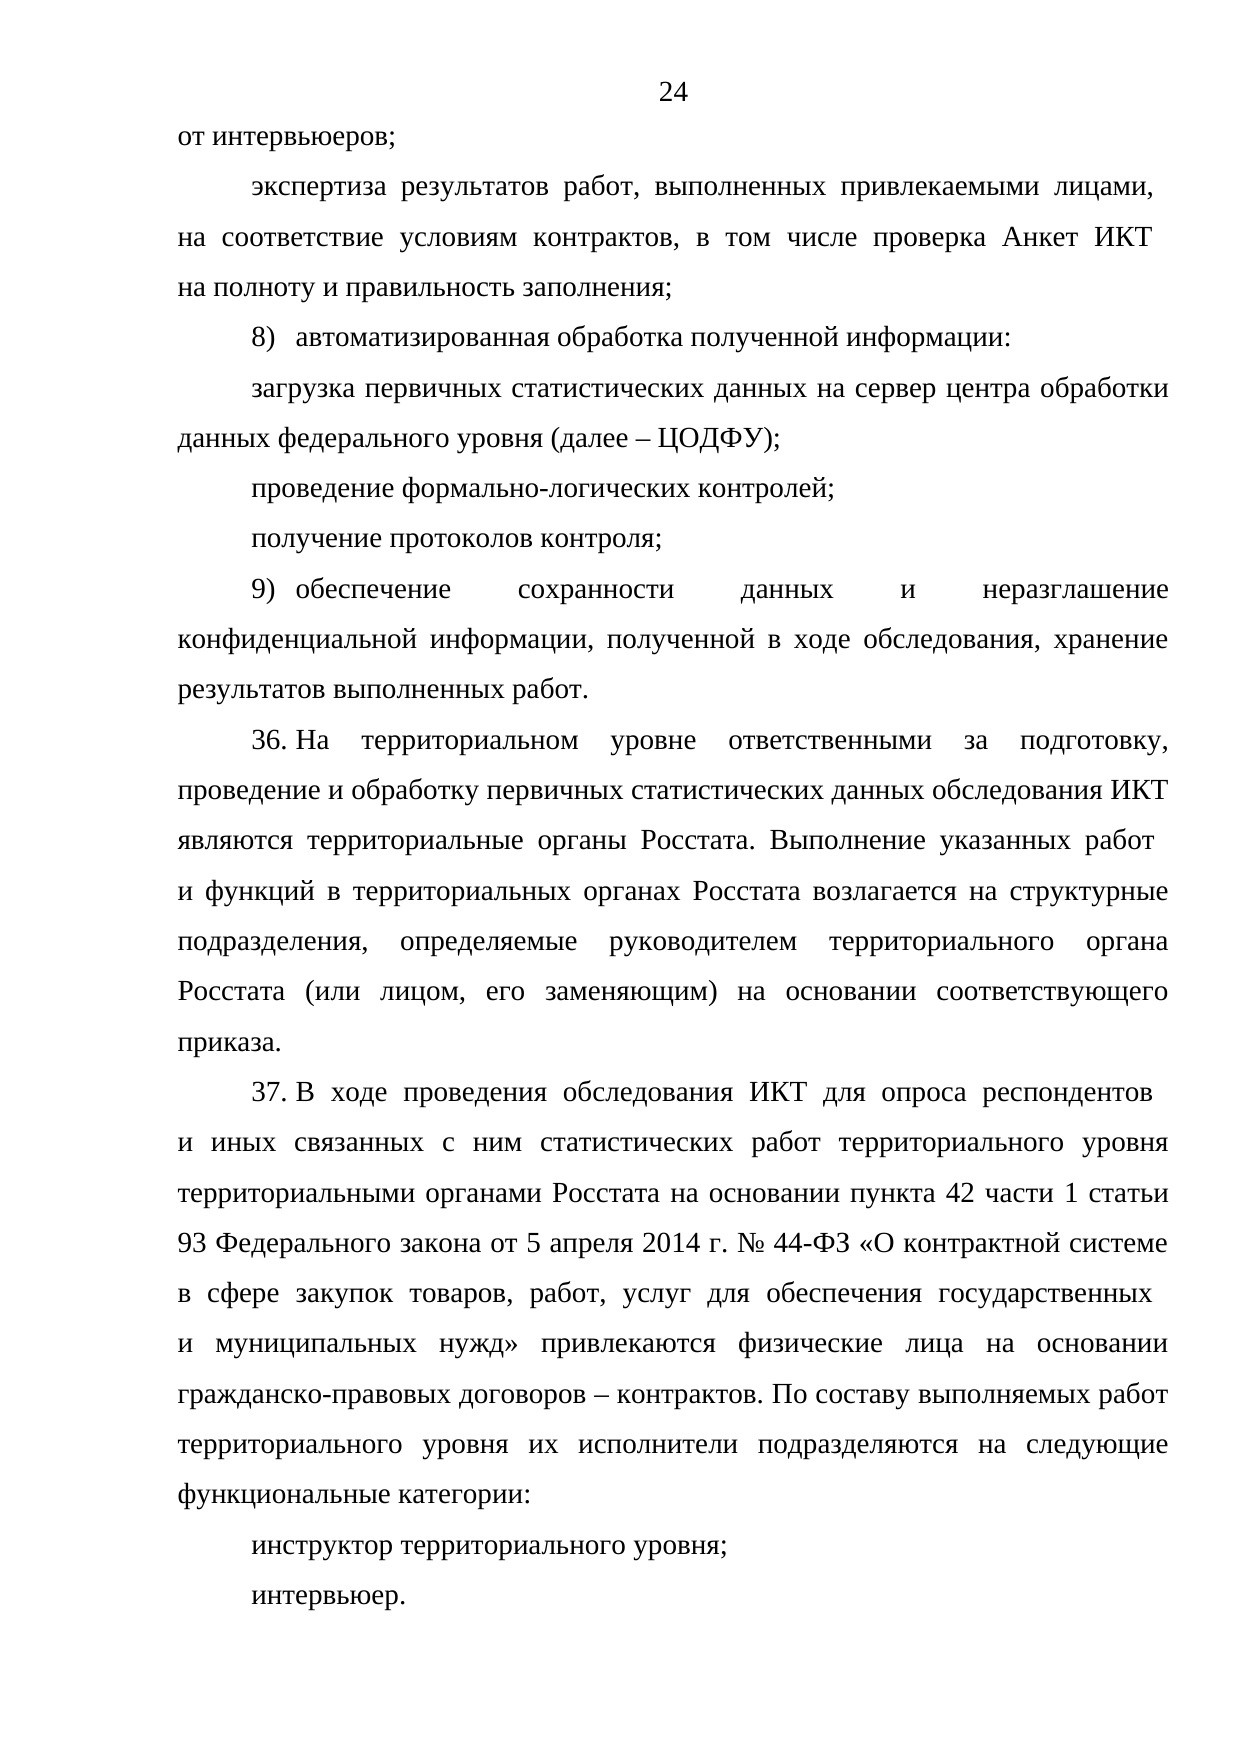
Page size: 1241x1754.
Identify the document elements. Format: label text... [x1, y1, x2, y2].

text получение протоколов контроля; [177, 521, 1169, 554]
list обеспечение сохранности данных и неразглашение конфиденциальной информации, полученной в ходе обследования, хранение результатов выполненных работ. [177, 571, 1169, 705]
list В ходе проведения обследования ИКТ для опроса респондентов и иных связанных с ним статистических работ территориального уровня территориальными органами Росстата на основании пункта 42 части 1 статьи 93 Федерального закона от 5 апреля 2014 г. № 44-ФЗ «О контрактной системе в сфере закупок товаров, работ, услуг для обеспечения государственных и муниципальных нужд» привлекаются физические лица на основании гражданско-правовых договоров – контрактов. По составу выполняемых работ территориального уровня их исполнители подразделяются на следующие функциональные категории: [177, 1074, 1169, 1510]
text загрузка первичных статистических данных на сервер центра обработки данных федерального уровня (далее – ЦОДФУ); [177, 370, 1169, 453]
text интервьюер. [177, 1577, 1169, 1611]
list На территориальном уровне ответственными за подготовку, проведение и обработку первичных статистических данных обследования ИКТ являются территориальные органы Росстата. Выполнение указанных работ и функций в территориальных органах Росстата возлагается на структурные подразделения, определяемые руководителем территориального органа Росстата (или лицом, его заменяющим) на основании соответствующего приказа. [177, 722, 1169, 1057]
text проведение формально-логических контролей; [177, 470, 1169, 504]
text экспертиза результатов работ, выполненных привлекаемыми лицами, на соответствие условиям контрактов, в том числе проверка Анкет ИКТ на полноту и правильность заполнения; [177, 168, 1169, 303]
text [177, 118, 1169, 152]
text инструктор территориального уровня; [177, 1527, 1169, 1560]
list автоматизированная обработка полученной информации: [177, 319, 1169, 353]
